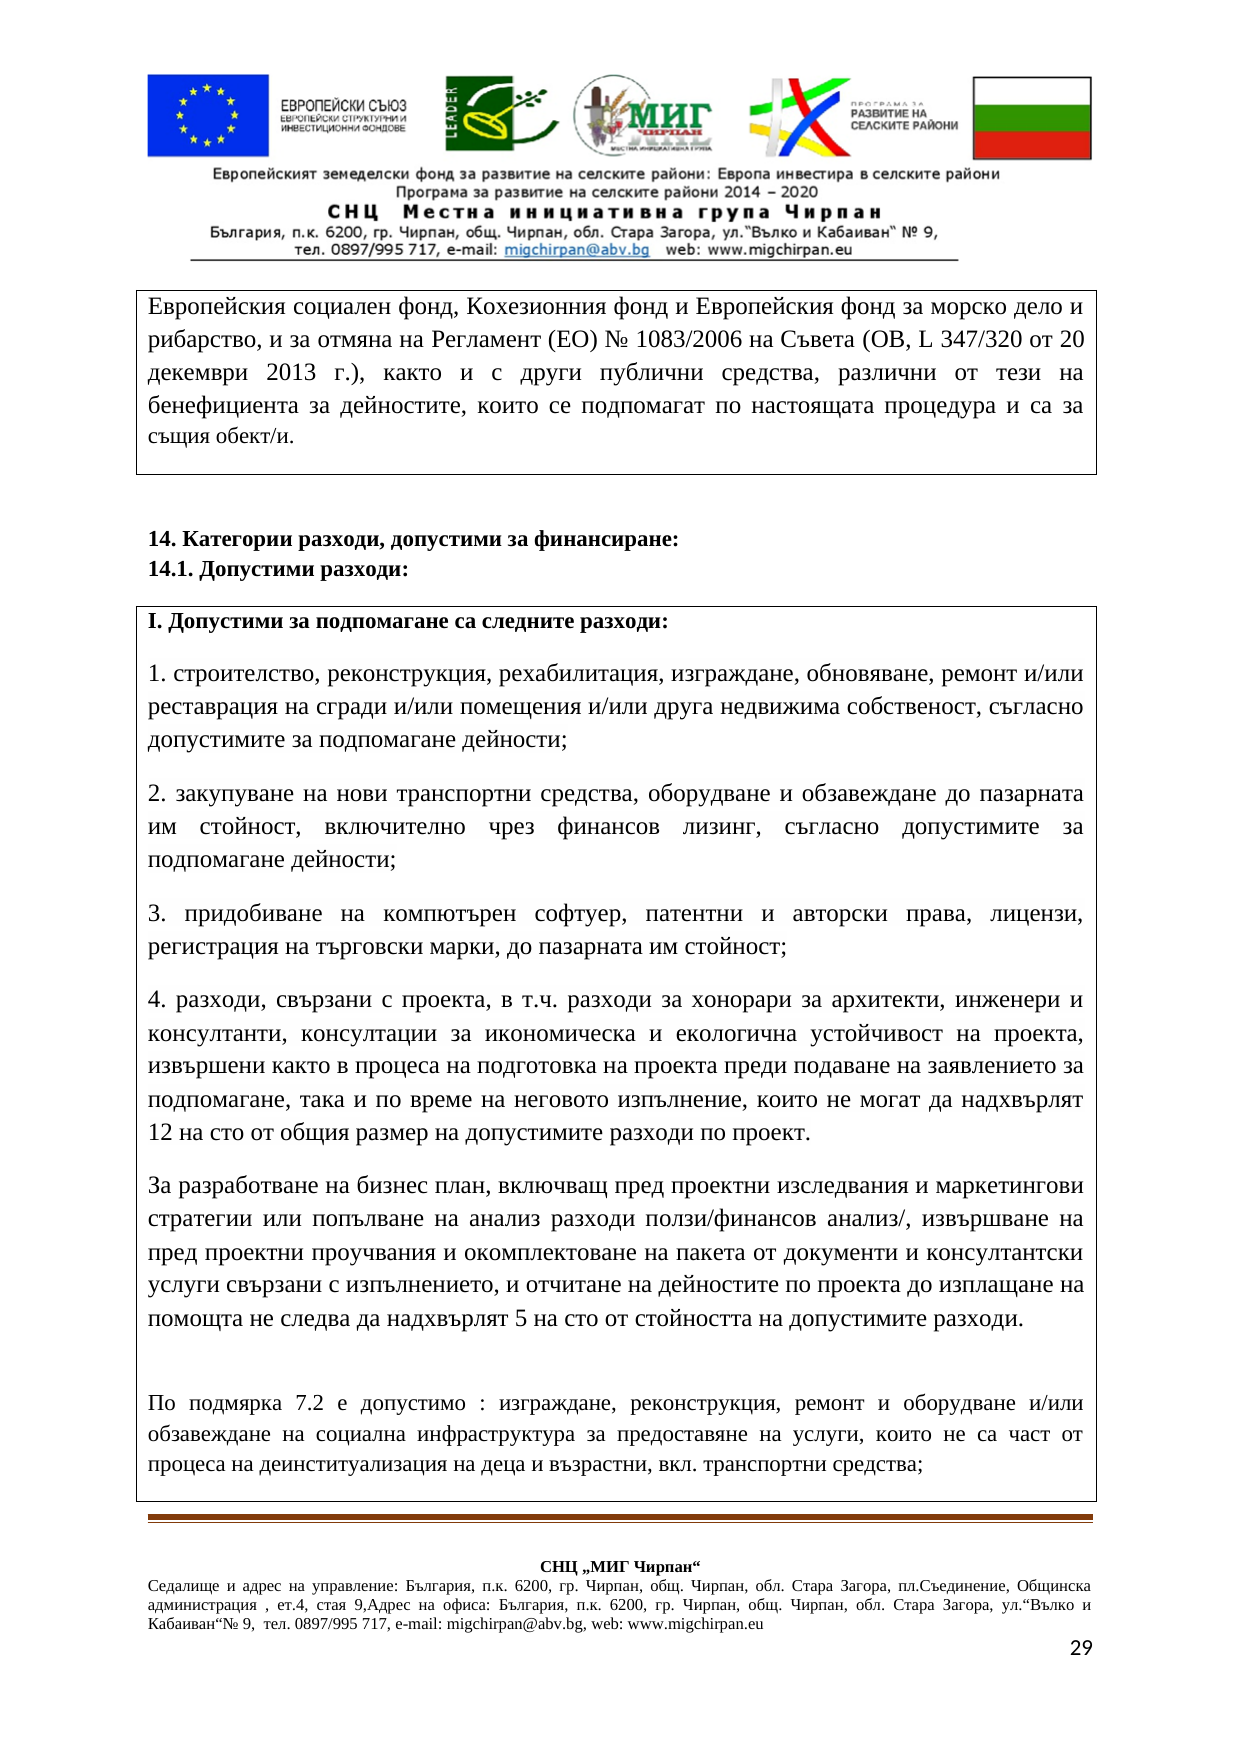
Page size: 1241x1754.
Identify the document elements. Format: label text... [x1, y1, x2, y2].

text 14.1. Допустими разходи: [148, 555, 1093, 581]
picture [147, 73, 1093, 262]
subtitle 14. Категории разходи, допустими за финансиране: [148, 524, 1093, 551]
